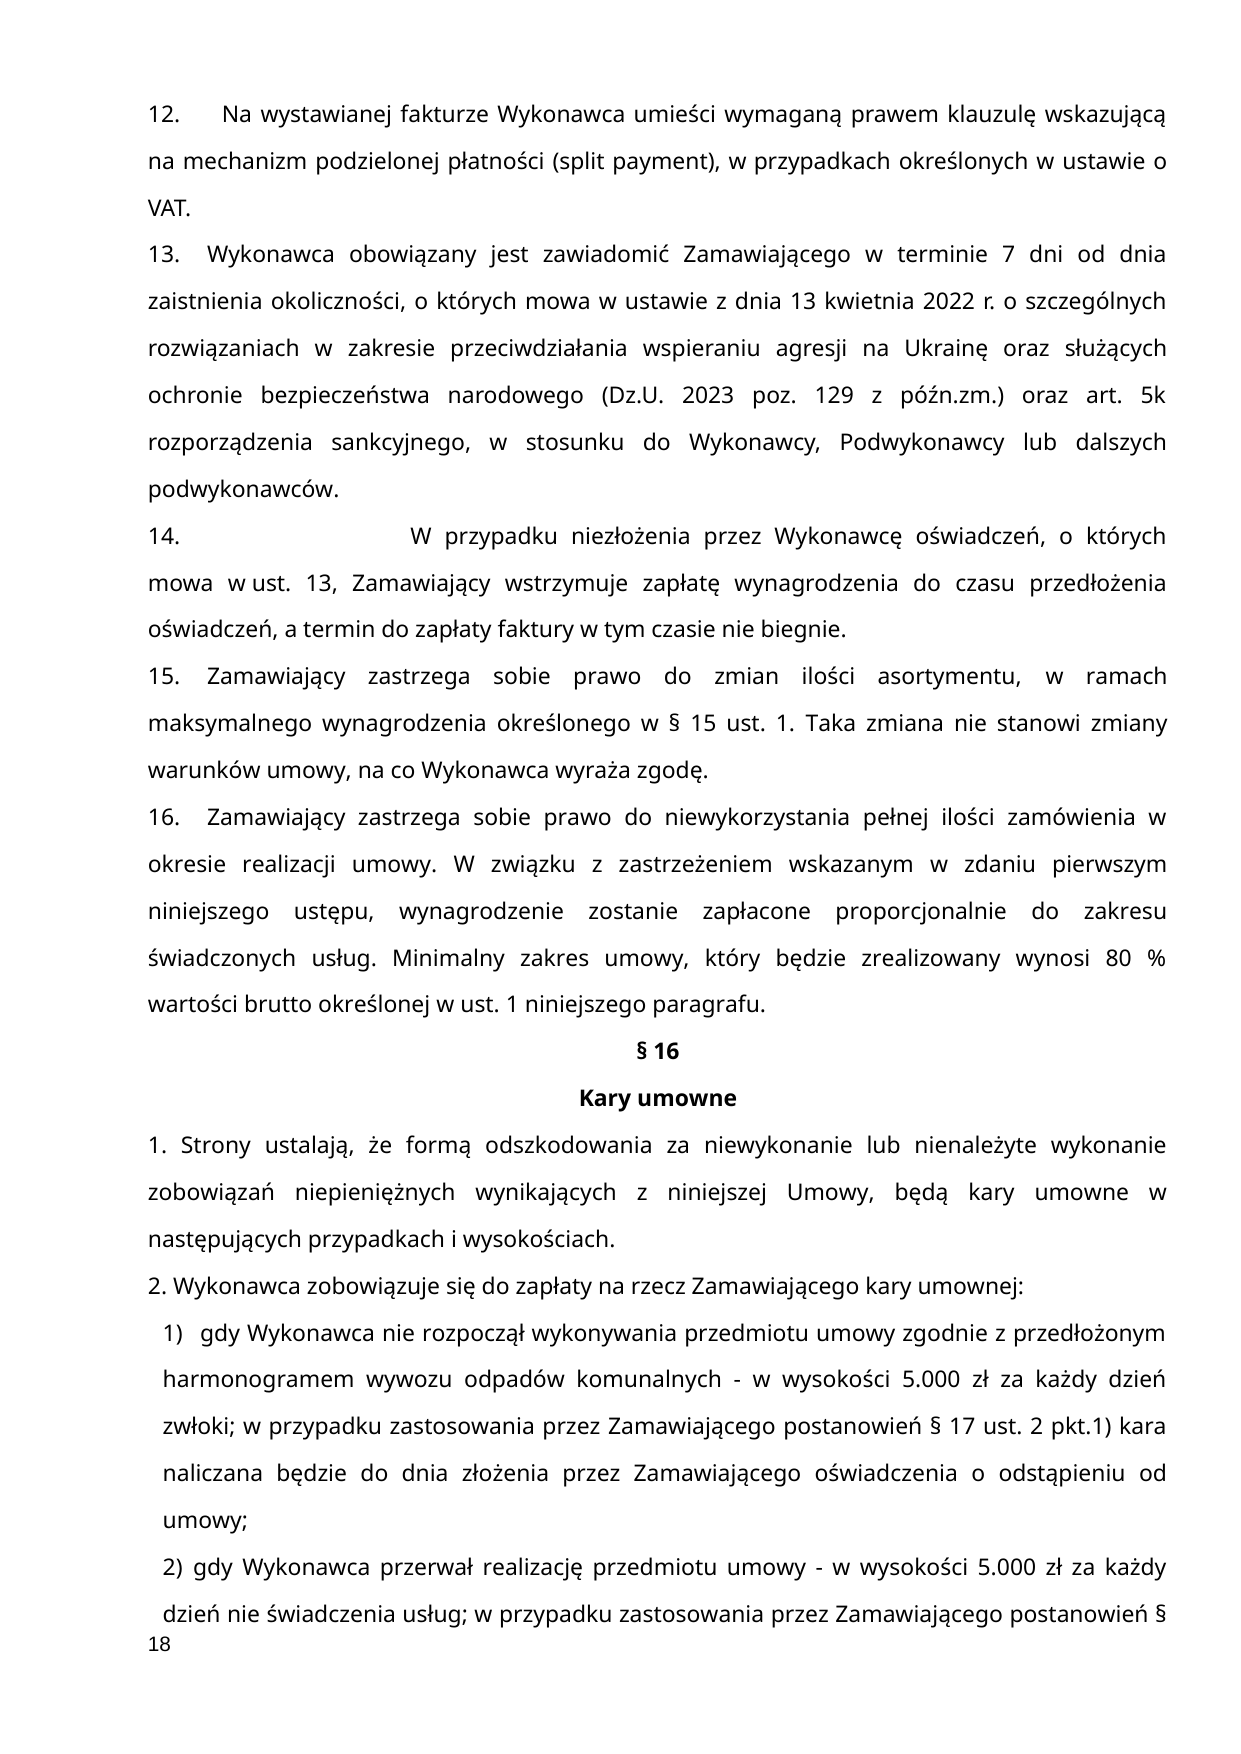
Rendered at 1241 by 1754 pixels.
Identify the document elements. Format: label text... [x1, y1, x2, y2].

list gdy Wykonawca nie rozpoczął wykonywania przedmiotu umowy zgodnie z przedłożonym harmonogramem wywozu odpadów komunalnych - w wysokości 5.000 zł za każdy dzień zwłoki; w przypadku zastosowania przez Zamawiającego postanowień § 17 ust. 2 pkt.1) kara naliczana będzie do dnia złożenia przez Zamawiającego oświadczenia o odstąpieniu od umowy; [162, 1317, 1168, 1535]
list Zamawiający zastrzega sobie prawo do zmian ilości asortymentu, w ramach maksymalnego wynagrodzenia określonego w § 15 ust. 1. Taka zmiana nie stanowi zmiany warunków umowy, na co Wykonawca wyraża zgodę. [148, 660, 1168, 785]
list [162, 1551, 1168, 1629]
text § 16 [148, 1035, 1168, 1067]
list Zamawiający zastrzega sobie prawo do niewykorzystania pełnej ilości zamówienia w okresie realizacji umowy. W związku z zastrzeżeniem wskazanym w zdaniu pierwszym niniejszego ustępu, wynagrodzenie zostanie zapłacone proporcjonalnie do zakresu świadczonych usług. Minimalny zakres umowy, który będzie zrealizowany wynosi 80 % wartości brutto określonej w ust. 1 niniejszego paragrafu. [148, 801, 1168, 1020]
list Wykonawca obowiązany jest zawiadomić Zamawiającego w terminie 7 dni od dnia zaistnienia okoliczności, o których mowa w ustawie z dnia 13 kwietnia 2022 r. o szczególnych rozwiązaniach w zakresie przeciwdziałania wspieraniu agresji na Ukrainę oraz służących ochronie bezpieczeństwa narodowego (Dz.U. 2023 poz. 129 z późn.zm.) oraz art. 5k rozporządzenia sankcyjnego, w stosunku do Wykonawcy, Podwykonawcy lub dalszych podwykonawców. [148, 238, 1168, 504]
text 1. Strony ustalają, że formą odszkodowania za niewykonanie lub nienależyte wykonanie zobowiązań niepieniężnych wynikających z niniejszej Umowy, będą kary umowne w następujących przypadkach i wysokościach. [148, 1129, 1168, 1254]
list Na wystawianej fakturze Wykonawca umieści wymaganą prawem klauzulę wskazującą na mechanizm podzielonej płatności (split payment), w przypadkach określonych w ustawie o VAT. [148, 98, 1168, 223]
text 2. Wykonawca zobowiązuje się do zapłaty na rzecz Zamawiającego kary umownej: [148, 1270, 1168, 1301]
list W przypadku niezłożenia przez Wykonawcę oświadczeń, o których mowa w ust. 13, Zamawiający wstrzymuje zapłatę wynagrodzenia do czasu przedłożenia oświadczeń, a termin do zapłaty faktury w tym czasie nie biegnie. [148, 520, 1168, 645]
text Kary umowne [148, 1082, 1168, 1113]
